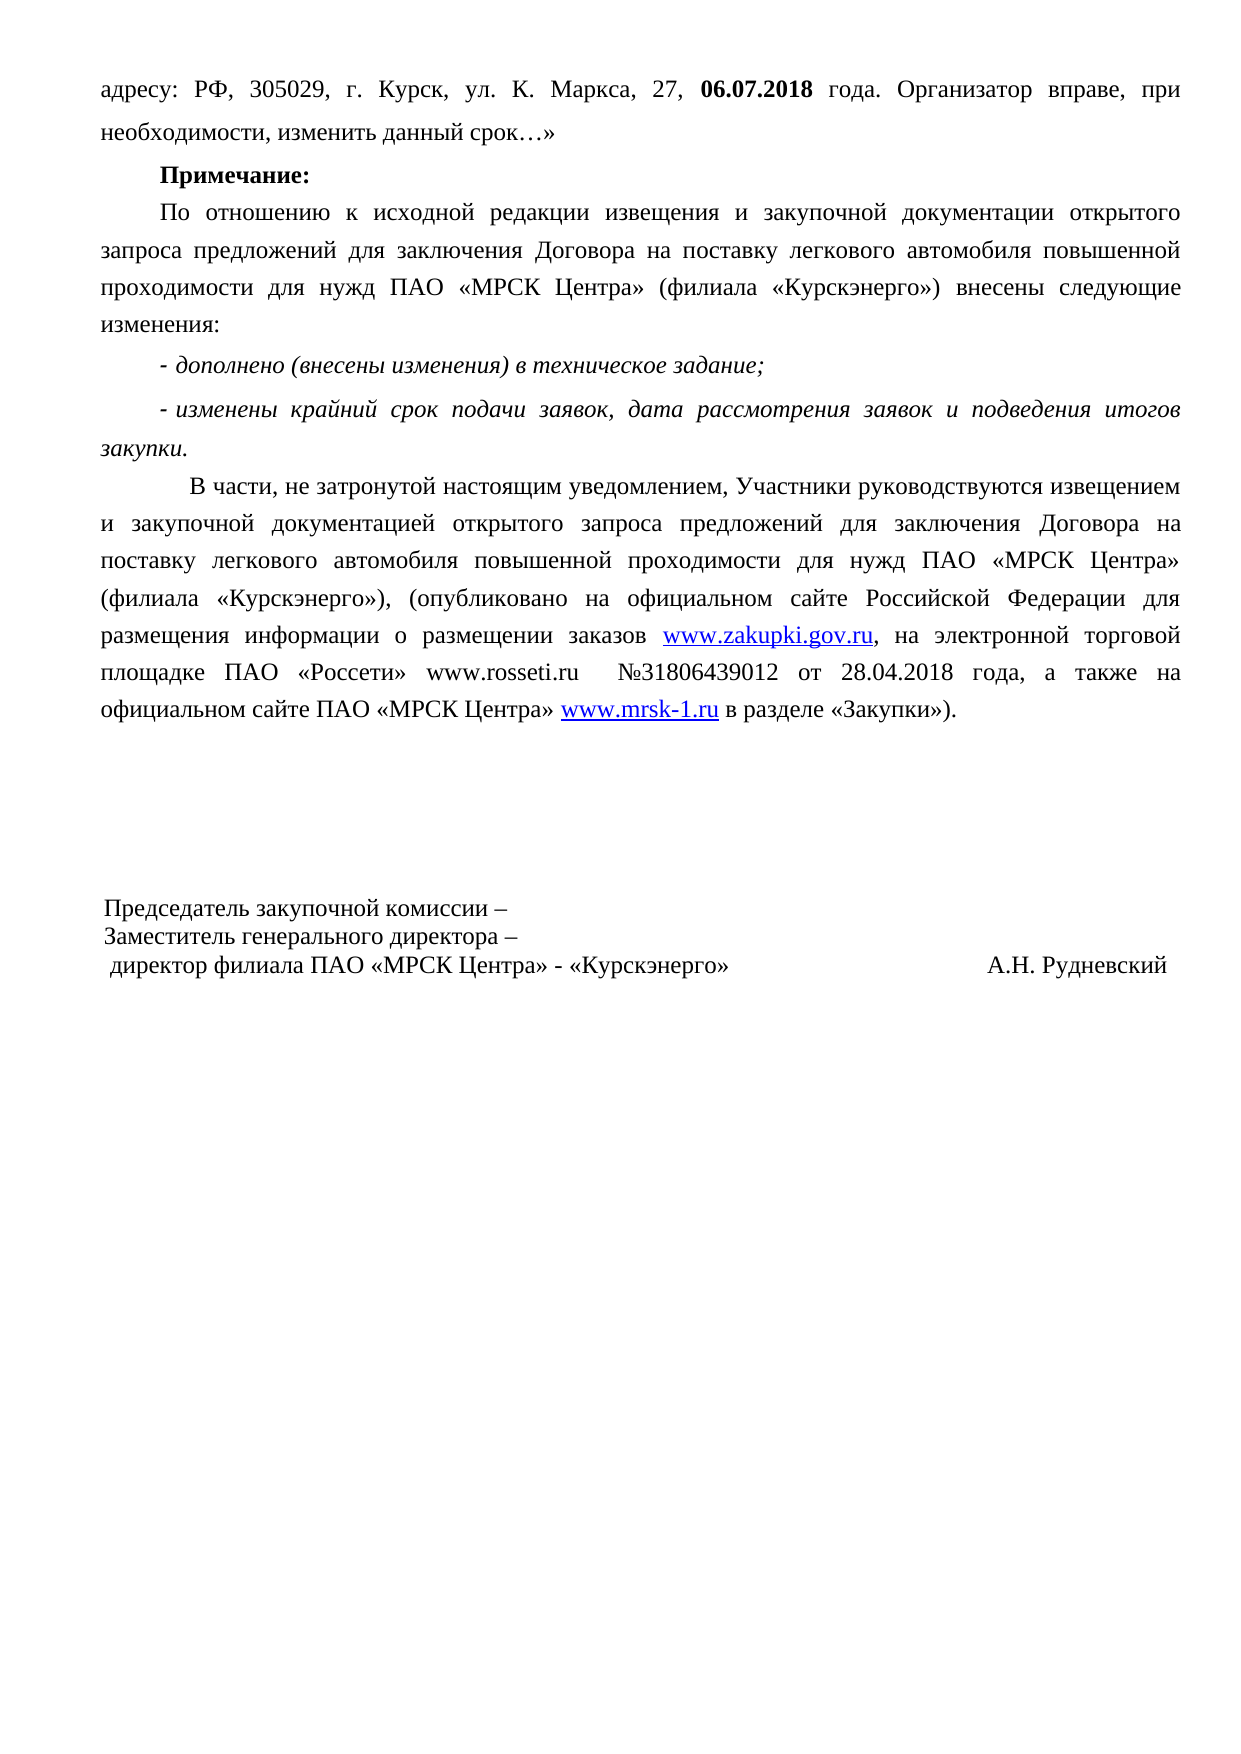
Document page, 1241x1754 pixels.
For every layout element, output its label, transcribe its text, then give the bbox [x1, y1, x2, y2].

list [100, 74, 1181, 146]
list изменены крайний срок подачи заявок, дата рассмотрения заявок и подведения итогов закупки. [100, 391, 1181, 462]
list Примечание: [100, 160, 1181, 189]
text По отношению к исходной редакции извещения и закупочной документации открытого запроса предложений для заключения Договора на поставку легкового автомобиля повышенной проходимости для нужд ПАО «МРСК Центра» (филиала «Курскэнерго») внесены следующие изменения: [100, 197, 1181, 338]
table_header Председатель закупочной комиссии – Заместитель генерального директора – директор филиала ПАО «МРСК Центра» - «Курскэнерго» [92, 893, 765, 981]
list дополнено (внесены изменения) в техническое задание; [100, 347, 1181, 381]
text В части, не затронутой настоящим уведомлением, Участники руководствуются извещением и закупочной документацией открытого запроса предложений для заключения Договора на поставку легкового автомобиля повышенной проходимости для нужд ПАО «МРСК Центра» (филиала «Курскэнерго»), (опубликовано на официальном сайте Российской Федерации для размещения информации о размещении заказов www.zakupki.gov.ru, на электронной торговой площадке ПАО «Россети» www.rosseti.ru №31806439012 от 28.04.2018 года, а также на официальном сайте ПАО «МРСК Центра» www.mrsk-1.ru в разделе «Закупки»). [100, 471, 1181, 723]
table_header А.Н. Рудневский [765, 893, 1178, 981]
